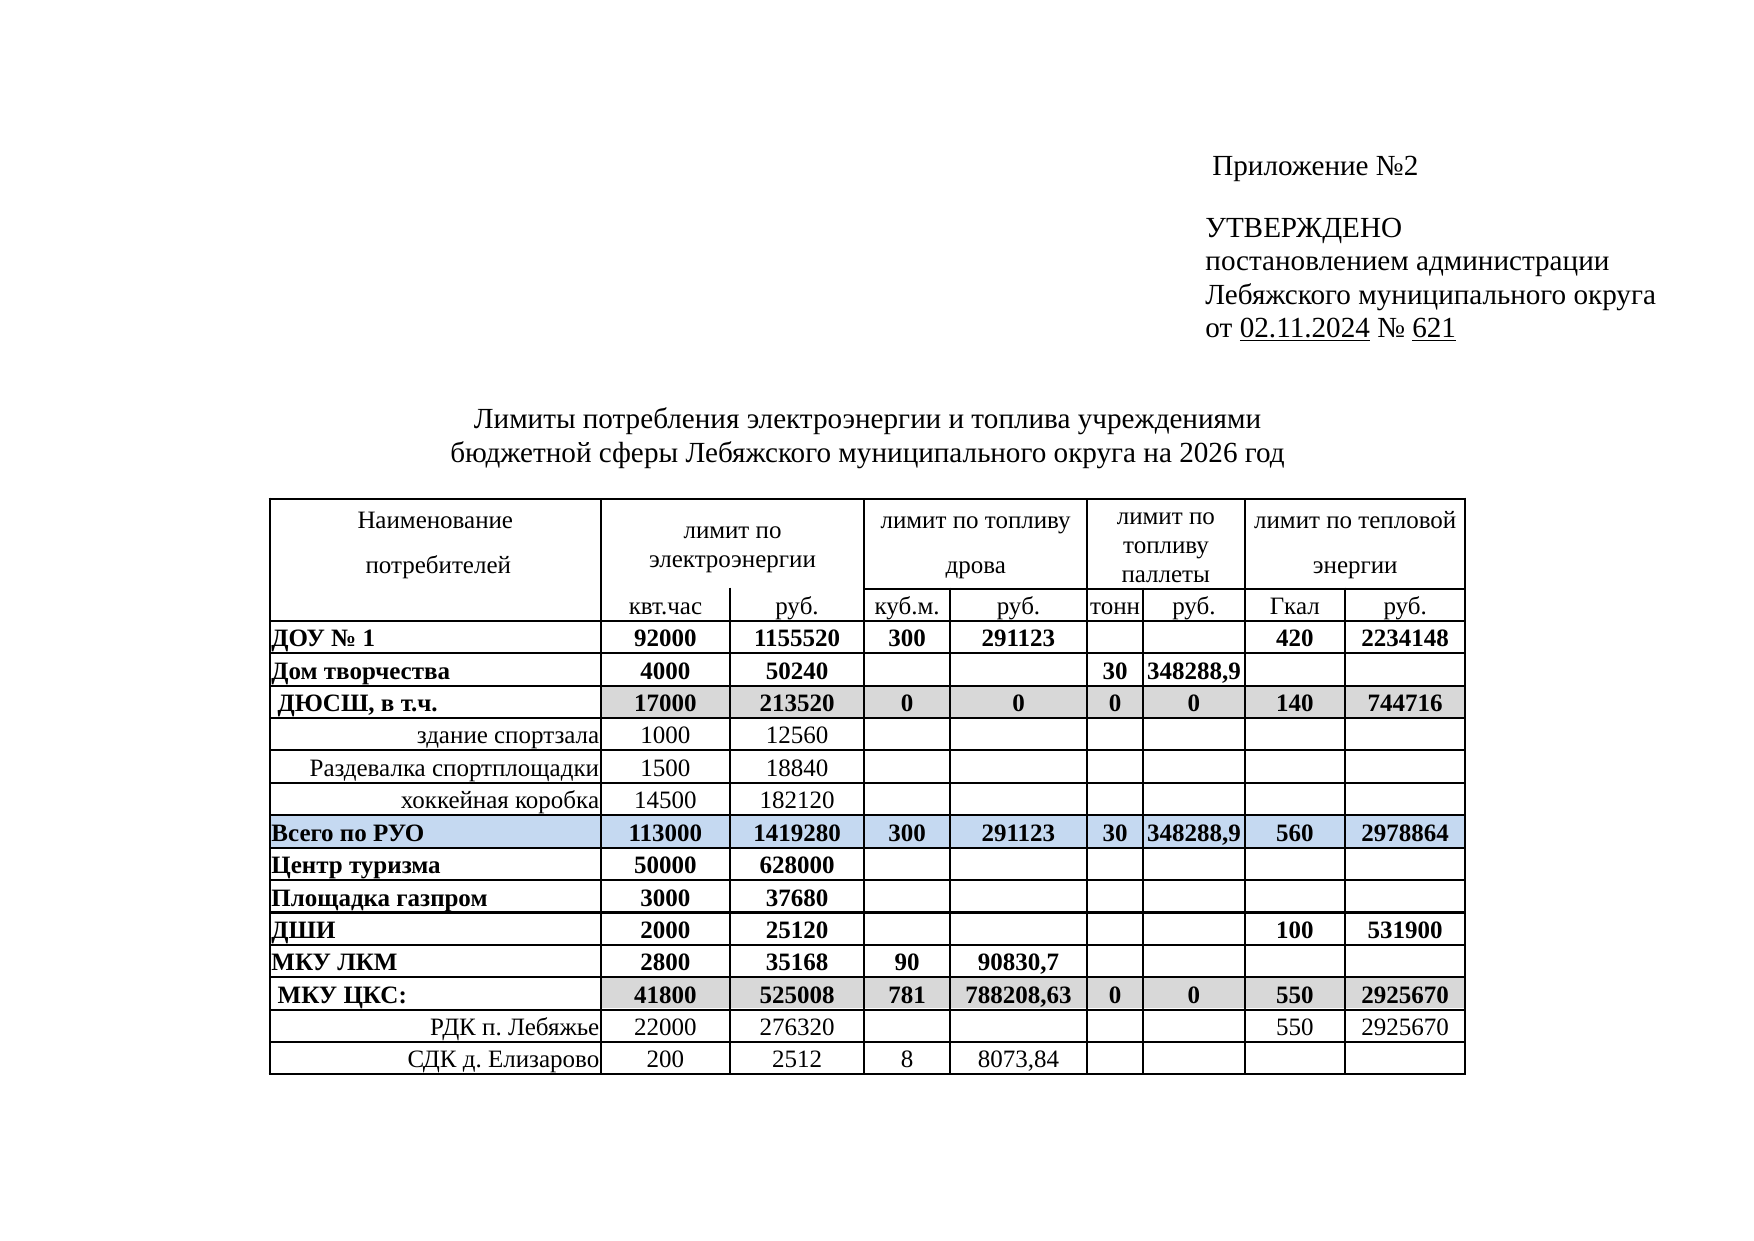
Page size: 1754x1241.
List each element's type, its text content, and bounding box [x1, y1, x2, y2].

table_cell 1500 [602, 751, 729, 782]
table_cell Площадка газпром [271, 881, 600, 911]
text Приложение №2 [1212, 148, 1660, 181]
table_cell 25120 [731, 914, 863, 944]
table_cell потребителей [271, 538, 600, 587]
table_cell [1088, 946, 1142, 976]
table_cell СДК д. Елизарово [271, 1043, 600, 1073]
table_cell тонн [1088, 590, 1142, 620]
table_cell 781 [865, 978, 949, 1008]
table_cell [1346, 751, 1464, 782]
table_cell [1088, 622, 1142, 652]
table_cell [1144, 751, 1244, 782]
table_cell [1144, 946, 1244, 976]
table_cell [951, 751, 1086, 782]
table_cell [1088, 719, 1142, 749]
table_cell 3000 [602, 881, 729, 911]
table_cell 17000 [602, 687, 729, 717]
table_cell [1144, 719, 1244, 749]
table_header лимит по тепловой [1246, 500, 1464, 538]
table_cell [1088, 1011, 1142, 1041]
table_cell 0 [1144, 687, 1244, 717]
table_cell руб. [1346, 590, 1464, 620]
table_cell 50240 [731, 654, 863, 684]
table_cell 2000 [602, 914, 729, 944]
table_cell [1144, 784, 1244, 814]
table_cell руб. [1144, 590, 1244, 620]
table_cell [951, 881, 1086, 911]
table_cell [1144, 914, 1244, 944]
table_cell Центр туризма [271, 849, 600, 879]
table_cell [1246, 849, 1344, 879]
table_cell 420 [1246, 622, 1344, 652]
table_cell 113000 [602, 816, 729, 847]
table_cell [951, 654, 1086, 684]
table_cell 12560 [731, 719, 863, 749]
text от 02.11.2024 № 621 [687, 311, 1660, 344]
table_cell 348288,9 [1144, 654, 1244, 684]
table_cell [1088, 784, 1142, 814]
table_cell 18840 [731, 751, 863, 782]
table_cell [1246, 654, 1344, 684]
table_cell [1088, 751, 1142, 782]
table_cell [1346, 654, 1464, 684]
table_cell 2978864 [1346, 816, 1464, 847]
table_header лимит по топливу [865, 500, 1086, 538]
table_cell Всего по РУО [271, 816, 600, 847]
table_cell [1144, 881, 1244, 911]
table_cell [865, 654, 949, 684]
table_cell ДШИ [271, 914, 600, 944]
table_cell 140 [1246, 687, 1344, 717]
text Лимиты потребления электроэнергии и топлива учреждениями [75, 402, 1660, 435]
text Лебяжского муниципального округа [687, 277, 1660, 311]
table_cell 22000 [602, 1011, 729, 1041]
table_cell [1088, 881, 1142, 911]
table_cell [1088, 849, 1142, 879]
table_cell 300 [865, 622, 949, 652]
table_cell [1144, 622, 1244, 652]
table_cell 291123 [951, 622, 1086, 652]
table_cell 200 [602, 1043, 729, 1073]
table_cell 92000 [602, 622, 729, 652]
table_cell [1246, 881, 1344, 911]
table_cell 0 [865, 687, 949, 717]
table_cell 2234148 [1346, 622, 1464, 652]
table_cell квт.час [602, 588, 729, 620]
table_cell 550 [1246, 978, 1344, 1008]
table_cell 30 [1088, 654, 1142, 684]
table_cell 35168 [731, 946, 863, 976]
table_cell 90830,7 [951, 946, 1086, 976]
table_cell куб.м. [865, 590, 949, 620]
table_cell 291123 [951, 816, 1086, 847]
table_cell Дом творчества [271, 654, 600, 684]
table_header Наименование [271, 500, 600, 538]
table_cell 276320 [731, 1011, 863, 1041]
table_header лимит по топливу паллеты [1088, 500, 1244, 587]
table_cell ДОУ № 1 [271, 622, 600, 652]
table_cell [1246, 1043, 1344, 1073]
table_cell [865, 784, 949, 814]
table_cell [951, 849, 1086, 879]
table_cell [951, 914, 1086, 944]
text бюджетной сферы Лебяжского муниципального округа на 2026 год [75, 435, 1660, 469]
table_cell 744716 [1346, 687, 1464, 717]
table_cell ДЮСШ, в т.ч. [271, 687, 600, 717]
table_cell здание спортзала [271, 719, 600, 749]
table_cell 14500 [602, 784, 729, 814]
table_cell 628000 [731, 849, 863, 879]
table_cell дрова [865, 538, 1086, 587]
table_cell [865, 881, 949, 911]
table_cell [1346, 784, 1464, 814]
table_cell 300 [865, 816, 949, 847]
table_cell [1144, 1011, 1244, 1041]
table_cell 90 [865, 946, 949, 976]
table_cell 30 [1088, 816, 1142, 847]
table_cell [1346, 1043, 1464, 1073]
table_cell руб. [731, 588, 863, 620]
table_cell [865, 914, 949, 944]
table_cell [1346, 946, 1464, 976]
table_cell 182120 [731, 784, 863, 814]
table_cell 1155520 [731, 622, 863, 652]
text постановлением администрации [687, 243, 1660, 277]
table_cell руб. [951, 590, 1086, 620]
table_cell [1088, 1043, 1142, 1073]
table_cell [1346, 719, 1464, 749]
table_cell [865, 751, 949, 782]
table_cell 100 [1246, 914, 1344, 944]
table_cell хоккейная коробка [271, 784, 600, 814]
table_cell 0 [951, 687, 1086, 717]
table_cell [865, 1011, 949, 1041]
table_cell 37680 [731, 881, 863, 911]
table_cell [1144, 849, 1244, 879]
table_cell 560 [1246, 816, 1344, 847]
table_cell 2512 [731, 1043, 863, 1073]
table_cell 2800 [602, 946, 729, 976]
table_cell [1246, 719, 1344, 749]
table_cell 2925670 [1346, 1011, 1464, 1041]
table_cell 2925670 [1346, 978, 1464, 1008]
table_cell [1088, 914, 1142, 944]
table_cell энергии [1246, 538, 1464, 587]
table_cell 531900 [1346, 914, 1464, 944]
table_cell 525008 [731, 978, 863, 1008]
table_cell 8 [865, 1043, 949, 1073]
table_cell [951, 784, 1086, 814]
table_cell 550 [1246, 1011, 1344, 1041]
table_cell Гкал [1246, 590, 1344, 620]
table_cell 4000 [602, 654, 729, 684]
table_cell [951, 1011, 1086, 1041]
table_cell [1246, 784, 1344, 814]
table_cell 0 [1088, 687, 1142, 717]
table_cell 41800 [602, 978, 729, 1008]
table_cell [1346, 849, 1464, 879]
text УТВЕРЖДЕНО [687, 210, 1660, 243]
table_header лимит по электроэнергии [602, 500, 863, 587]
table_cell [1246, 751, 1344, 782]
table_cell [1346, 881, 1464, 911]
table_cell МКУ ЦКС: [271, 978, 600, 1008]
table_cell [865, 719, 949, 749]
table_cell [1246, 946, 1344, 976]
table_cell [951, 719, 1086, 749]
table_cell [271, 588, 600, 620]
table_cell РДК п. Лебяжье [271, 1011, 600, 1041]
table_cell Раздевалка спортплощадки [271, 751, 600, 782]
table_cell 1419280 [731, 816, 863, 847]
table_cell 0 [1088, 978, 1142, 1008]
table_cell 788208,63 [951, 978, 1086, 1008]
table_cell 1000 [602, 719, 729, 749]
table_cell 348288,9 [1144, 816, 1244, 847]
table_cell 0 [1144, 978, 1244, 1008]
table_cell [865, 849, 949, 879]
table_cell МКУ ЛКМ [271, 946, 600, 976]
table_cell 8073,84 [951, 1043, 1086, 1073]
table_cell 213520 [731, 687, 863, 717]
table_cell 50000 [602, 849, 729, 879]
table_cell [1144, 1043, 1244, 1073]
